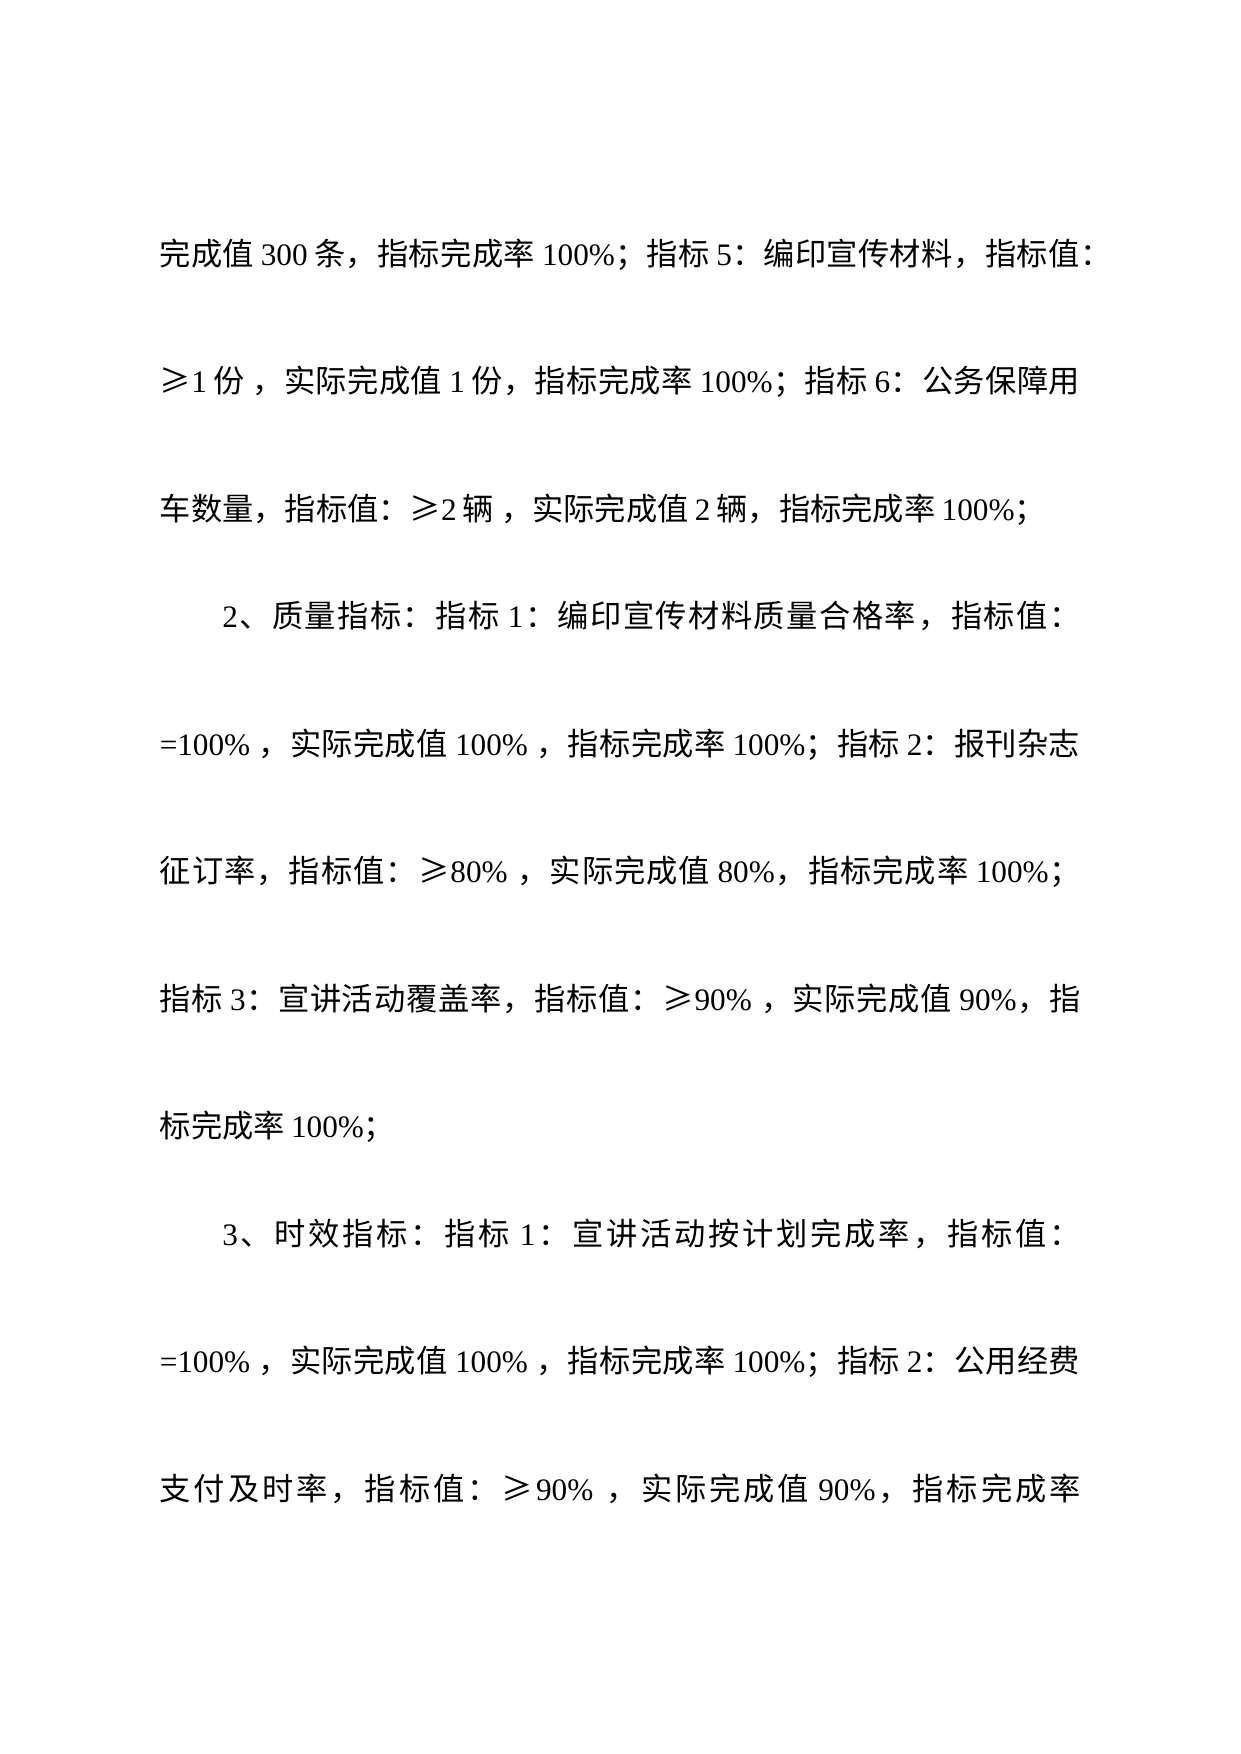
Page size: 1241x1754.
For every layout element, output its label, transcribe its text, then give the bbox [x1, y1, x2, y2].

text 2、质量指标：指标1：编印宣传材料质量合格率，指标值：=100% ，实际完成值100% ，指标完成率100%；指标2：报刊杂志征订率，指标值：≥80% ，实际完成值80%，指标完成率100%；指标3：宣讲活动覆盖率，指标值：≥90% ，实际完成值90%，指标完成率100%； [159, 571, 1081, 1166]
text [159, 209, 1081, 549]
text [159, 1189, 1081, 1529]
